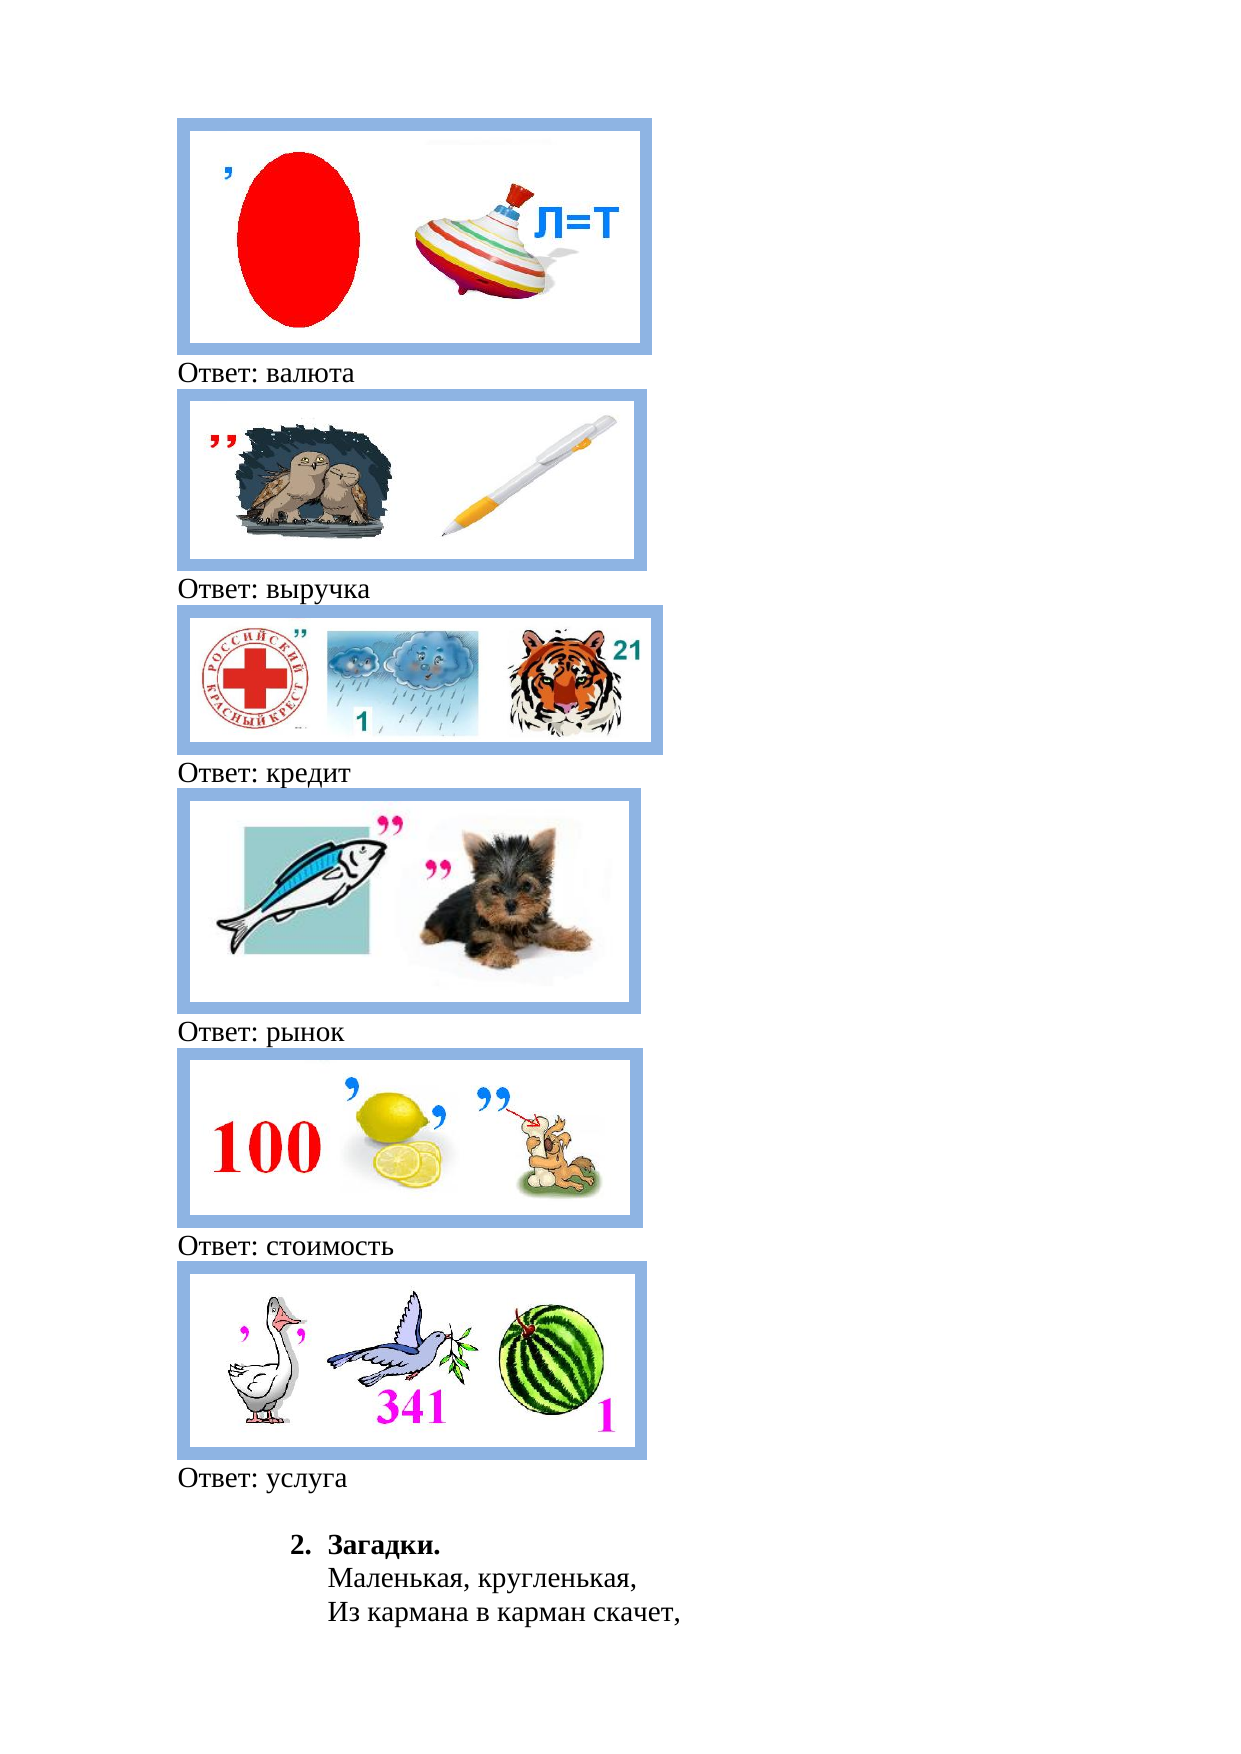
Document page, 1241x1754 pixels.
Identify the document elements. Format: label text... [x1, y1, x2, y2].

picture [190, 401, 634, 559]
list Загадки. Маленькая, кругленькая, Из кармана в карман скачет, Весь мир обскачет, Ни к чему сама не годна, А всем нужна. (монета) [290, 1527, 1152, 1628]
text Ответ: услуга [177, 1460, 1152, 1493]
picture [190, 1060, 630, 1215]
picture [190, 131, 640, 343]
text Ответ: выручка [177, 571, 1152, 605]
text Ответ: рынок [177, 1014, 1152, 1048]
picture [190, 618, 651, 742]
picture [190, 1274, 635, 1447]
picture [190, 801, 629, 1002]
text Ответ: стоимость [177, 1228, 1152, 1261]
text Ответ: валюта [177, 355, 1152, 389]
text Ответ: кредит [177, 755, 1152, 788]
